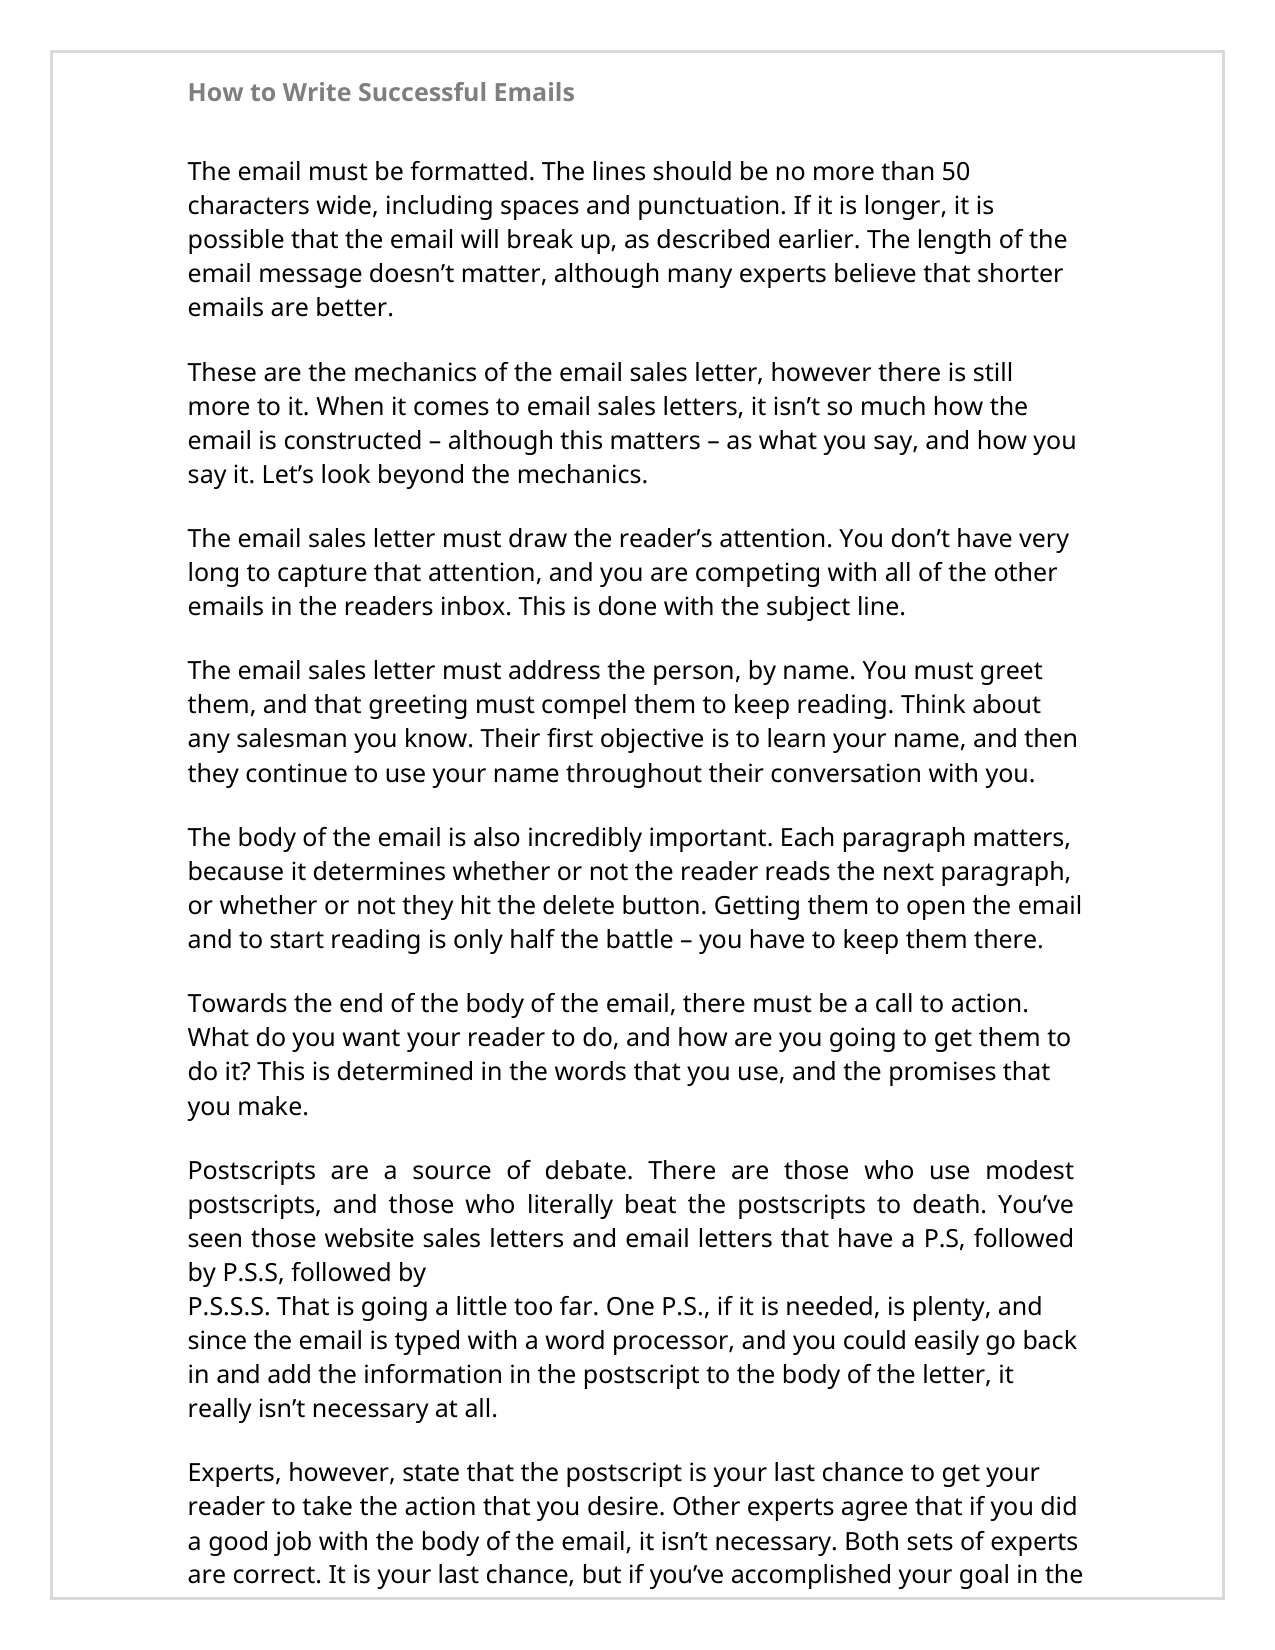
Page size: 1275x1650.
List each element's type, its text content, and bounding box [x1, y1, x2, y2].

text Postscripts are a source of debate. There are those who use modest postscripts, and those who literally beat the postscripts to death. You’ve seen those website sales letters and email letters that have a P.S, followed by P.S.S, followed by [187, 1152, 1074, 1288]
text The email must be formatted. The lines should be no more than 50 characters wide, including spaces and punctuation. If it is longer, it is possible that the email will break up, as described earlier. The length of the email message doesn’t matter, although many experts believe that shorter emails are better. [187, 154, 1076, 324]
text The email sales letter must address the person, by name. You must greet them, and that greeting must compel them to keep reading. Think about any salesman you know. Their first objective is to learn your name, and then they continue to use your name throughout their conversation with you. [187, 653, 1078, 789]
text The email sales letter must draw the reader’s attention. You don’t have very long to capture that attention, and you are competing with all of the other emails in the readers inbox. This is done with the subject line. [187, 521, 1084, 623]
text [187, 1455, 1087, 1591]
text These are the mechanics of the email sales letter, however there is still more to it. When it comes to email sales letters, it isn’t so much how the email is constructed – although this matters – as what you say, and how you say it. Let’s look beyond the mechanics. [187, 354, 1078, 490]
text The body of the email is also incredibly important. Each paragraph matters, because it determines whether or not the reader reads the next paragraph, or whether or not they hit the delete button. Getting them to open the email and to start reading is only half the battle – you have to keep them there. [187, 819, 1085, 956]
text P.S.S.S. That is going a little too far. One P.S., if it is needed, is plenty, and since the email is typed with a word processor, and you could easily go back in and add the information in the postscript to the body of the letter, it really isn’t necessary at all. [187, 1288, 1084, 1425]
text Towards the end of the body of the email, there must be a call to action. What do you want your reader to do, and how are you going to get them to do it? This is determined in the words that you use, and the promises that you make. [187, 986, 1084, 1122]
subtitle How to Write Successful Emails [187, 75, 1079, 109]
